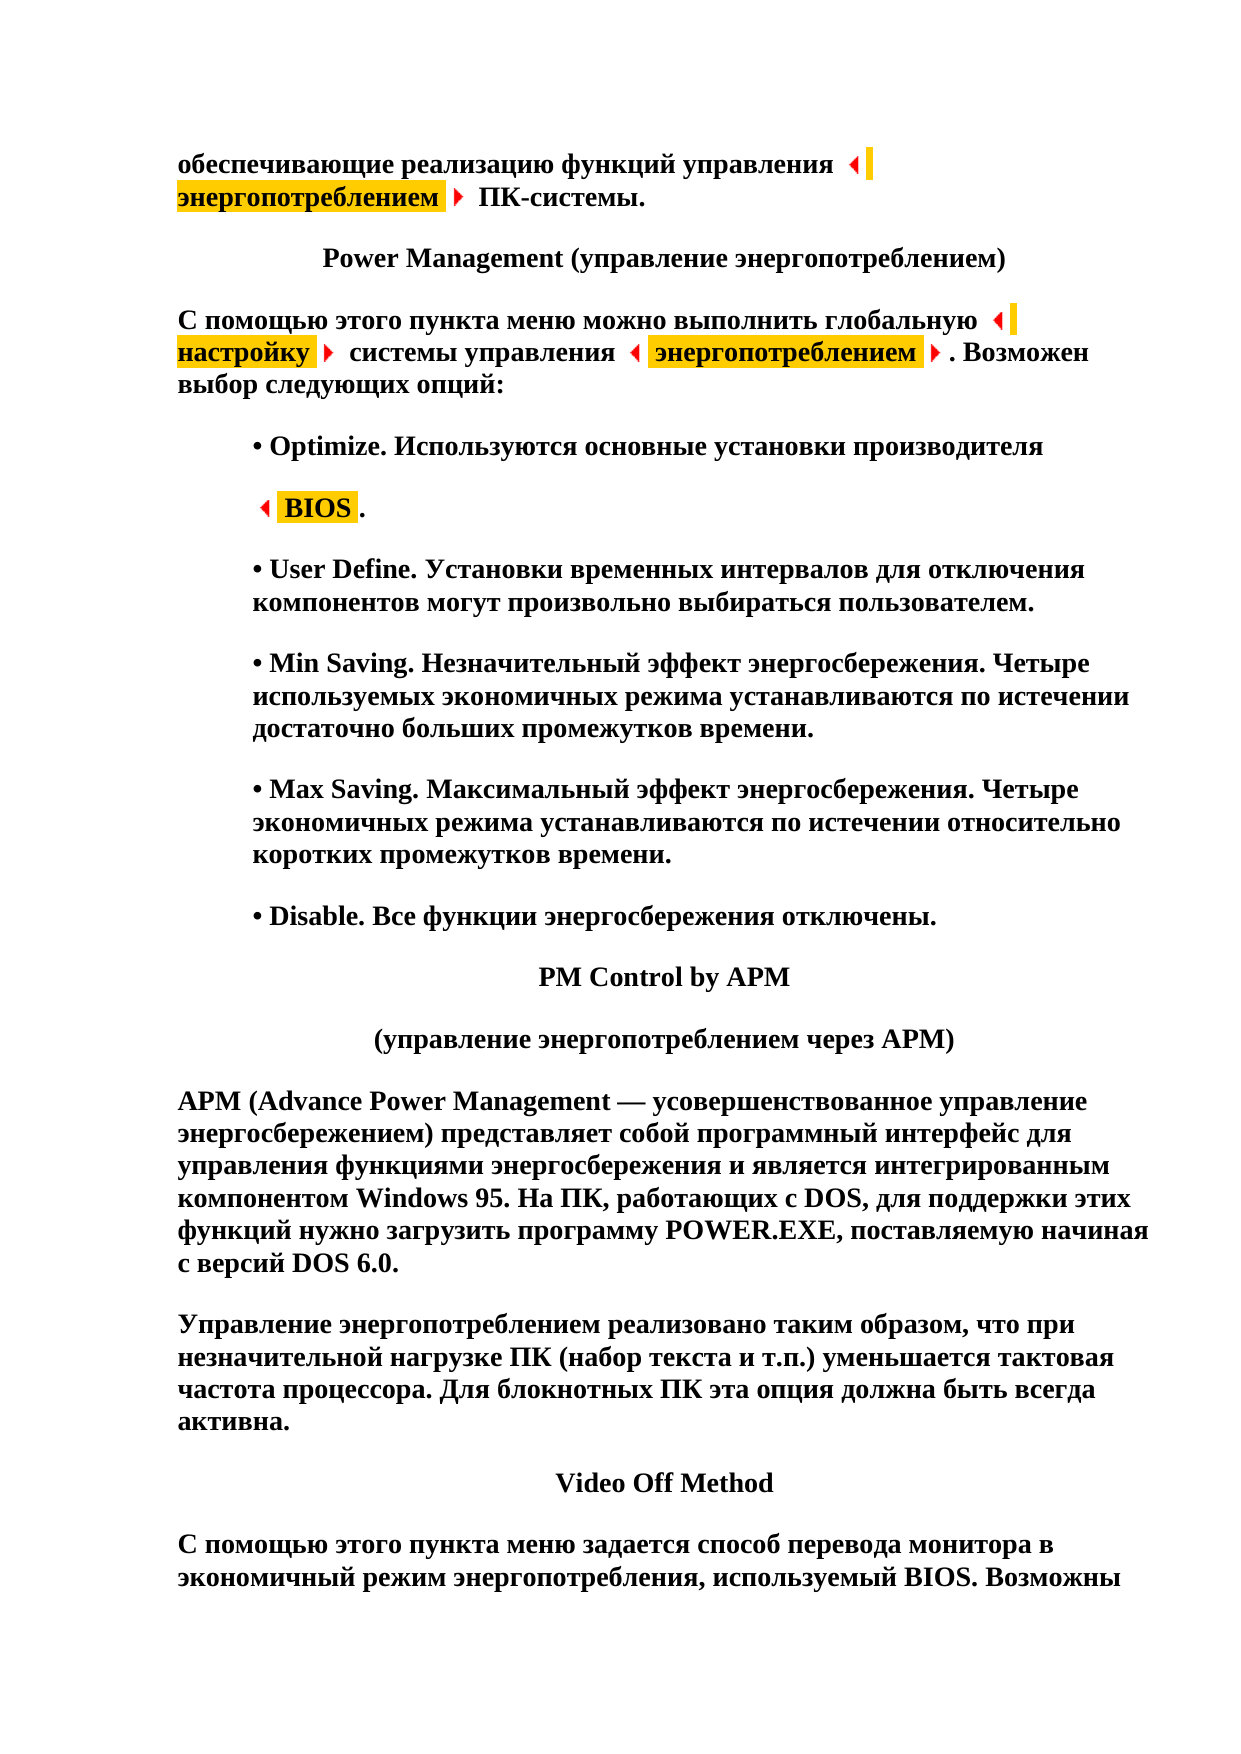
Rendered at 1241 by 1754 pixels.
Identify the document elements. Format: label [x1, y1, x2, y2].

picture [252, 500, 277, 517]
picture [446, 188, 472, 206]
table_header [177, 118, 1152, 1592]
picture [317, 344, 342, 362]
picture [985, 312, 1010, 330]
picture [923, 344, 949, 362]
picture [841, 156, 866, 174]
picture [622, 344, 648, 362]
